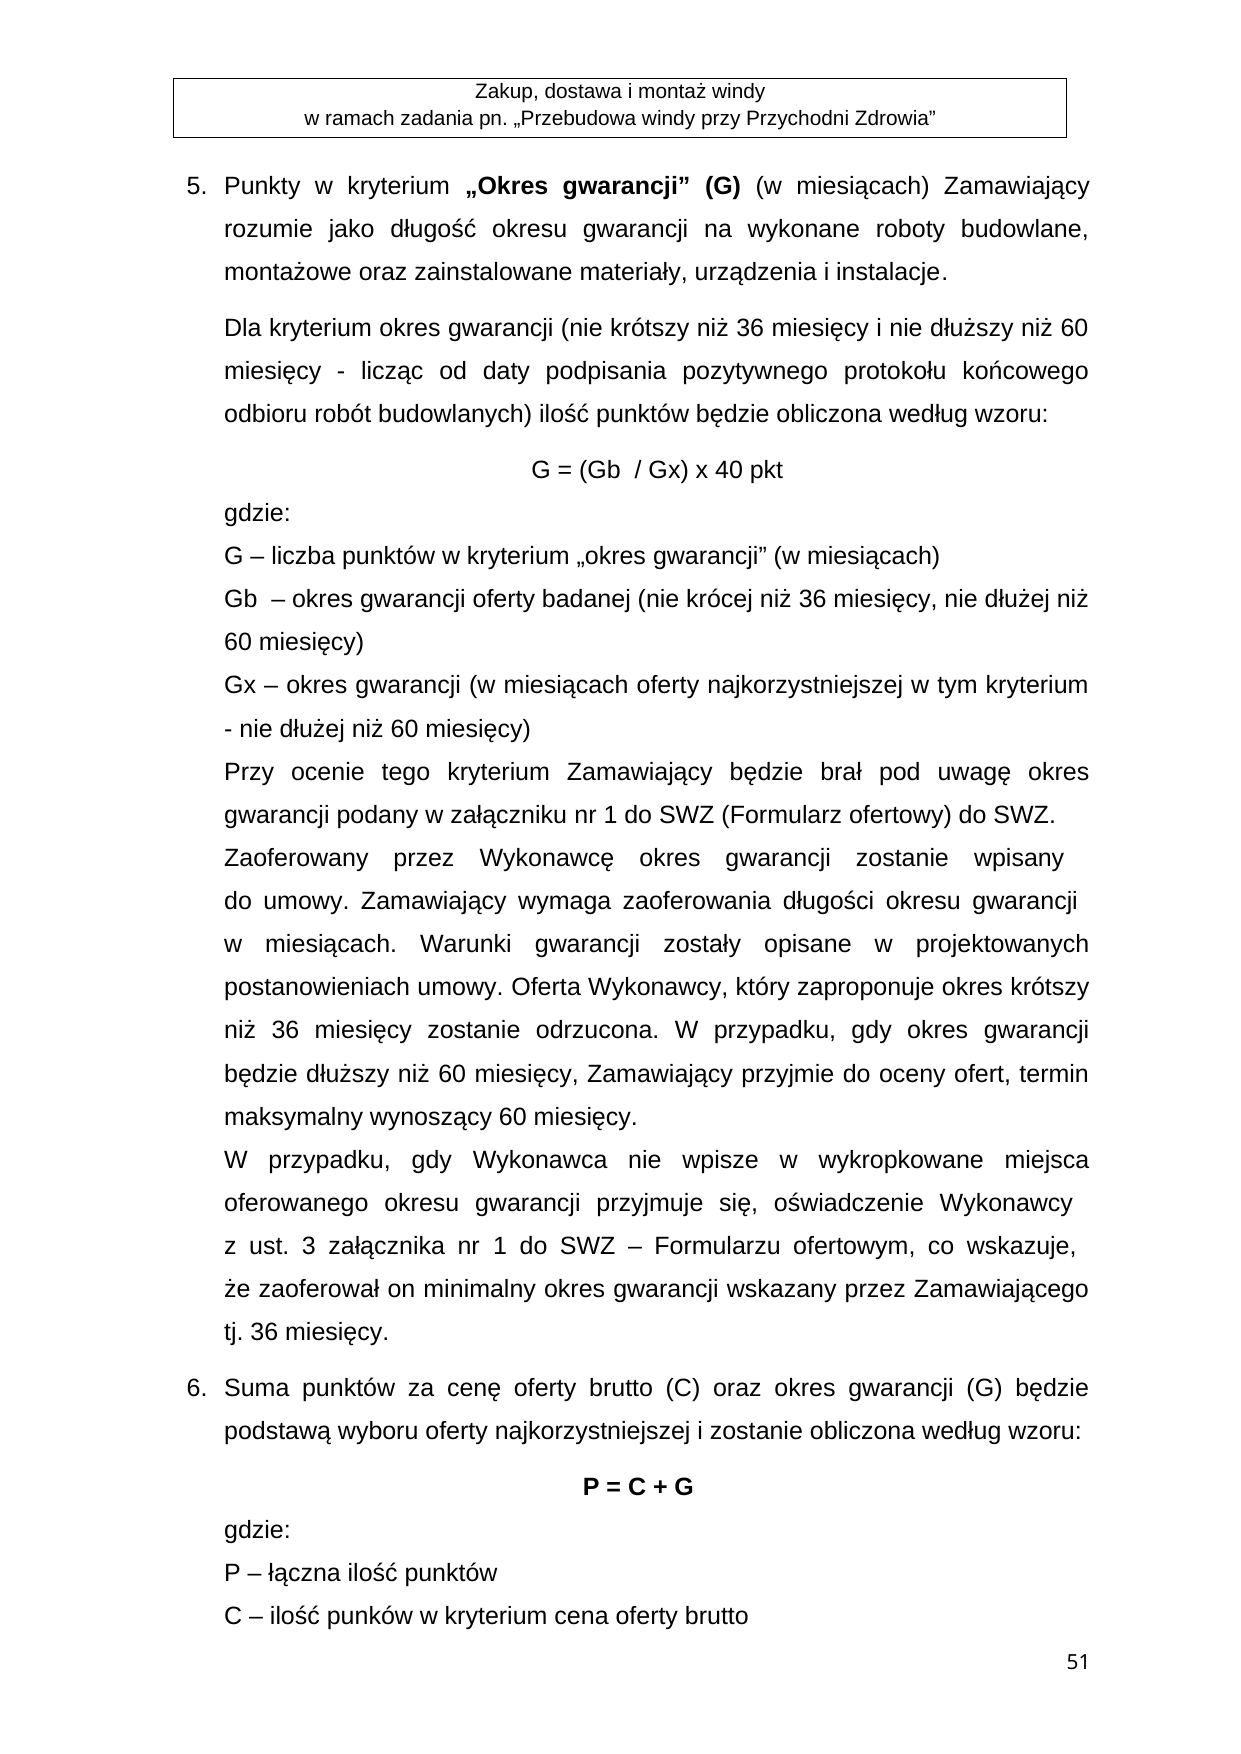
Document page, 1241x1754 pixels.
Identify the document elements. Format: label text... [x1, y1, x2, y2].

list gdzie: [224, 498, 1090, 527]
text gdzie: [224, 1515, 1090, 1543]
text P = C + G [186, 1472, 1090, 1500]
list Gx – okres gwarancji (w miesiącach oferty najkorzystniejszej w tym kryterium - nie dłużej niż 60 miesięcy) [224, 670, 1090, 742]
text P – łączna ilość punktów [224, 1558, 1090, 1587]
list Gb – okres gwarancji oferty badanej (nie krócej niż 36 miesięcy, nie dłużej niż 60 miesięcy) [224, 584, 1090, 656]
list Dla kryterium okres gwarancji (nie krótszy niż 36 miesięcy i nie dłuższy niż 60 miesięcy - licząc od daty podpisania pozytywnego protokołu końcowego odbioru robót budowlanych) ilość punktów będzie obliczona według wzoru: [224, 313, 1090, 428]
list Przy ocenie tego kryterium Zamawiający będzie brał pod uwagę okres gwarancji podany w załączniku nr 1 do SWZ (Formularz ofertowy) do SWZ. [224, 757, 1090, 828]
list G – liczba punktów w kryterium „okres gwarancji” (w miesiącach) [224, 541, 1090, 570]
text C – ilość punków w kryterium cena oferty brutto [224, 1601, 1090, 1630]
list G = (Gb / Gx) x 40 pkt [224, 455, 1090, 483]
list Zaoferowany przez Wykonawcę okres gwarancji zostanie wpisany do umowy. Zamawiający wymaga zaoferowania długości okresu gwarancji w miesiącach. Warunki gwarancji zostały opisane w projektowanych postanowieniach umowy. Oferta Wykonawcy, który zaproponuje okres krótszy niż 36 miesięcy zostanie odrzucona. W przypadku, gdy okres gwarancji będzie dłuższy niż 60 miesięcy, Zamawiający przyjmie do oceny ofert, termin maksymalny wynoszący 60 miesięcy. [224, 843, 1090, 1130]
list W przypadku, gdy Wykonawca nie wpisze w wykropkowane miejsca oferowanego okresu gwarancji przyjmuje się, oświadczenie Wykonawcy z ust. 3 załącznika nr 1 do SWZ – Formularzu ofertowym, co wskazuje, że zaoferował on minimalny okres gwarancji wskazany przez Zamawiającego tj. 36 miesięcy. [224, 1145, 1090, 1346]
list Punkty w kryterium „Okres gwarancji” (G) (w miesiącach) Zamawiający rozumie jako długość okresu gwarancji na wykonane roboty budowlane, montażowe oraz zainstalowane materiały, urządzenia i instalacje. [186, 171, 1090, 286]
list Suma punktów za cenę oferty brutto (C) oraz okres gwarancji (G) będzie podstawą wyboru oferty najkorzystniejszej i zostanie obliczona według wzoru: [186, 1373, 1090, 1445]
